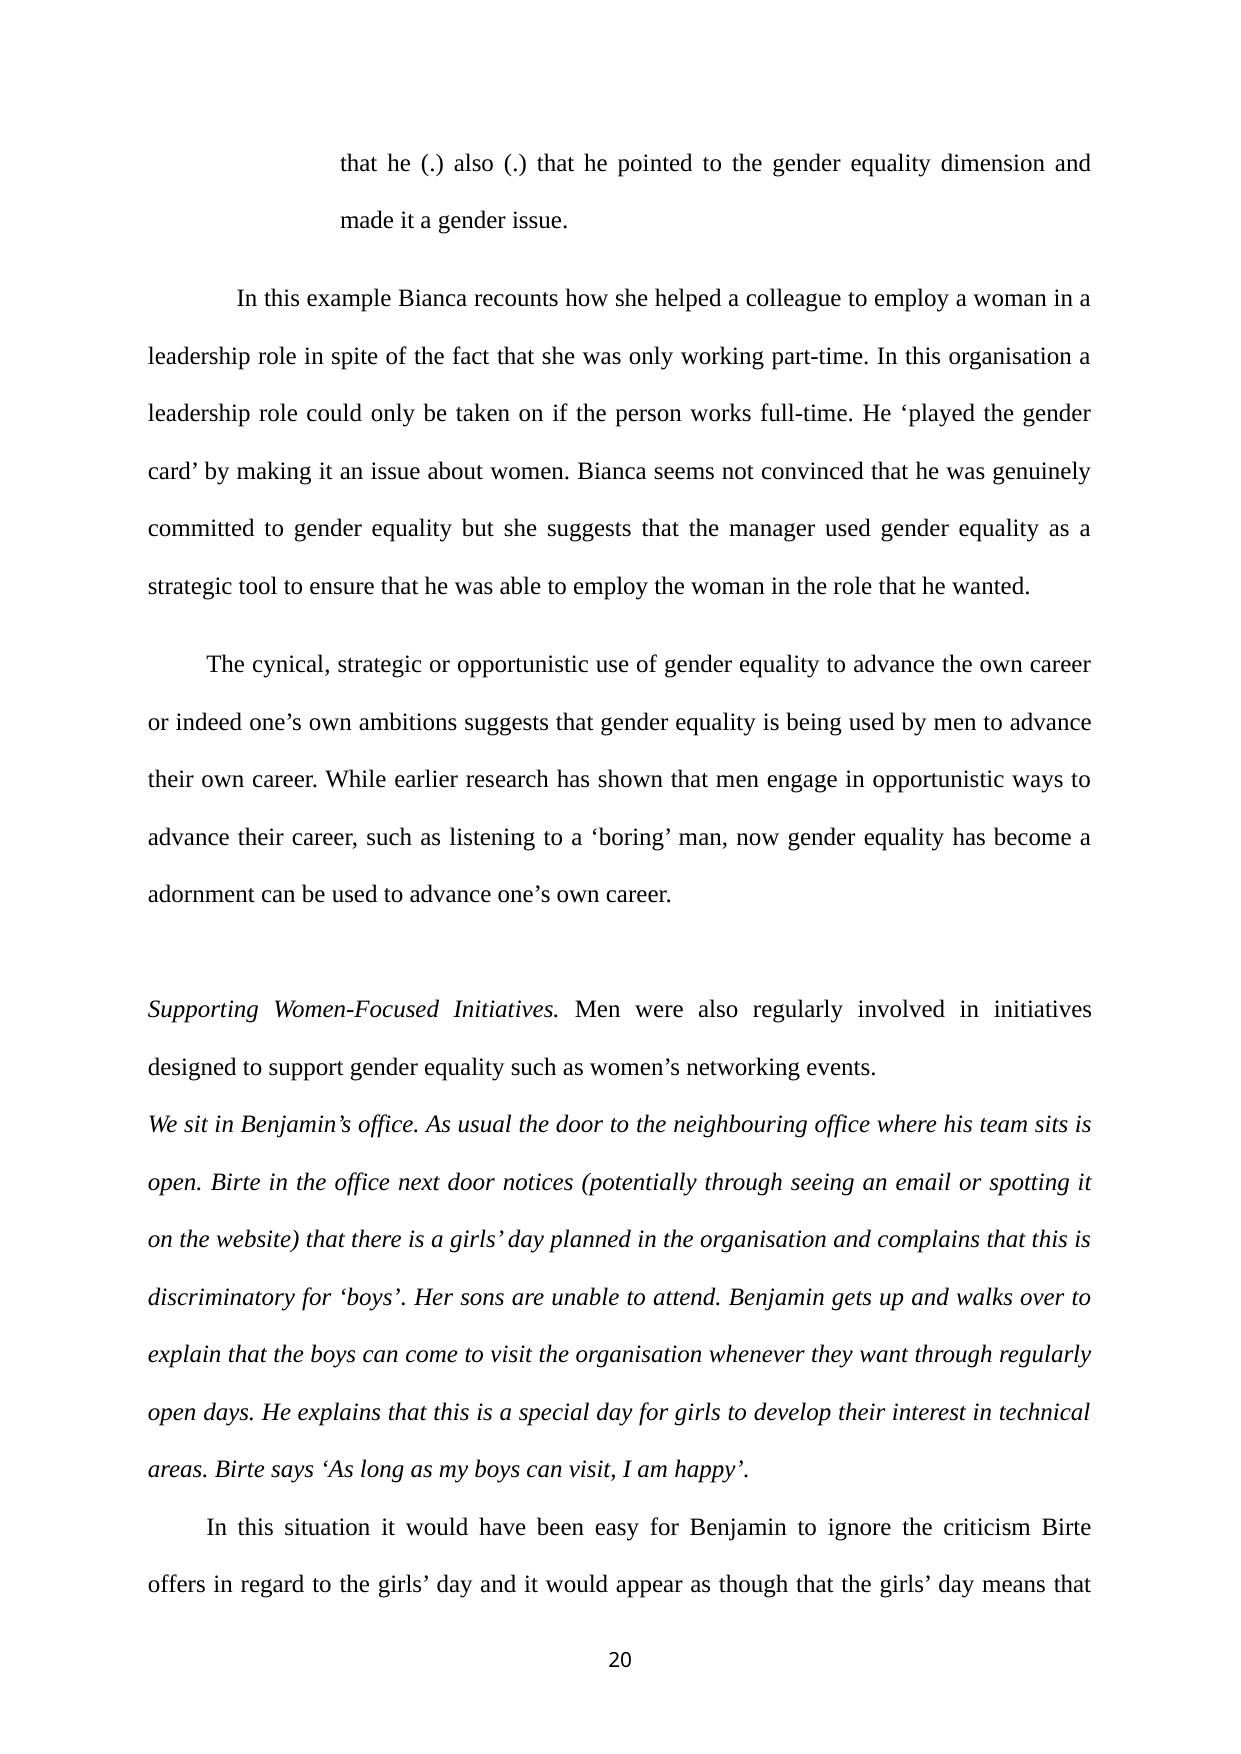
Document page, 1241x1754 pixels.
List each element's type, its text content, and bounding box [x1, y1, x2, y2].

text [148, 148, 1092, 234]
text Supporting Women-Focused Initiatives. Men were also regularly involved in initiatives designed to support gender equality such as women’s networking events. [148, 994, 1092, 1081]
text In this example Bianca recounts how she helped a colleague to employ a woman in a leadership role in spite of the fact that she was only working part-time. In this organisation a leadership role could only be taken on if the person works full-time. He ‘played the gender card’ by making it an issue about women. Bianca seems not convinced that he was genuinely committed to gender equality but she suggests that the manager used gender equality as a strategic tool to ensure that he was able to employ the woman in the role that he wanted. [148, 283, 1092, 600]
text The cynical, strategic or opportunistic use of gender equality to advance the own career or indeed one’s own ambitions suggests that gender equality is being used by men to advance their own career. While earlier research has shown that men engage in opportunistic ways to advance their career, such as listening to a ‘boring’ man, now gender equality has become a adornment can be used to advance one’s own career. [148, 649, 1092, 908]
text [148, 1512, 1092, 1598]
text We sit in Benjamin’s office. As usual the door to the neighbouring office where his team sits is open. Birte in the office next door notices (potentially through seeing an email or spotting it on the website) that there is a girls’ day planned in the organisation and complains that this is discriminatory for ‘boys’. Her sons are unable to attend. Benjamin gets up and walks over to explain that the boys can come to visit the organisation whenever they want through regularly open days. He explains that this is a special day for girls to develop their interest in technical areas. Birte says ‘As long as my boys can visit, I am happy’. [148, 1109, 1092, 1483]
